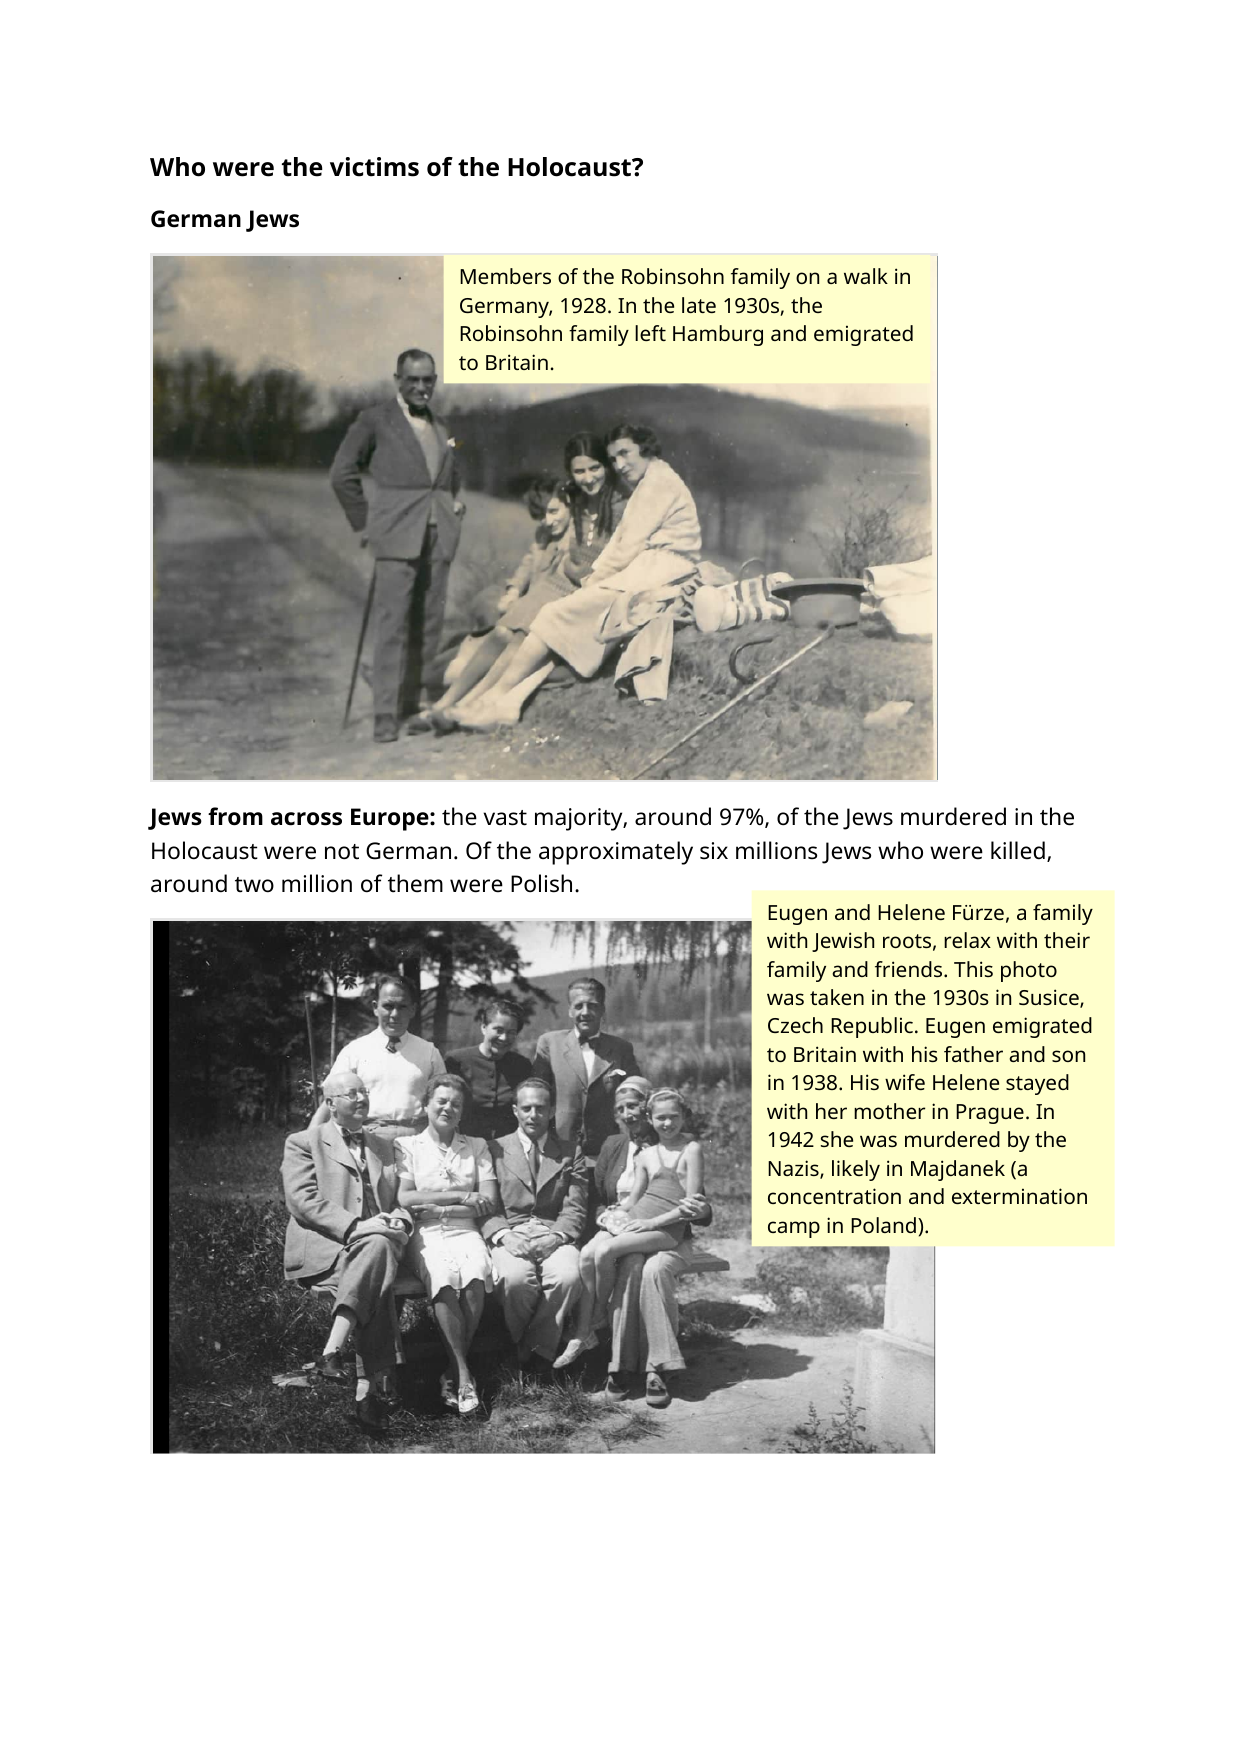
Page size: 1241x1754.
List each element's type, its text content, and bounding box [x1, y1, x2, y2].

text German Jews [150, 203, 1090, 235]
picture [150, 253, 938, 782]
text Who were the victims of the Holocaust? [150, 150, 1090, 184]
picture [150, 918, 936, 1454]
text Jews from across Europe: the vast majority, around 97%, of the Jews murdered in the Holocaust were not German. Of the approximately six millions Jews who were killed, around two million of them were Polish. [150, 801, 1090, 899]
